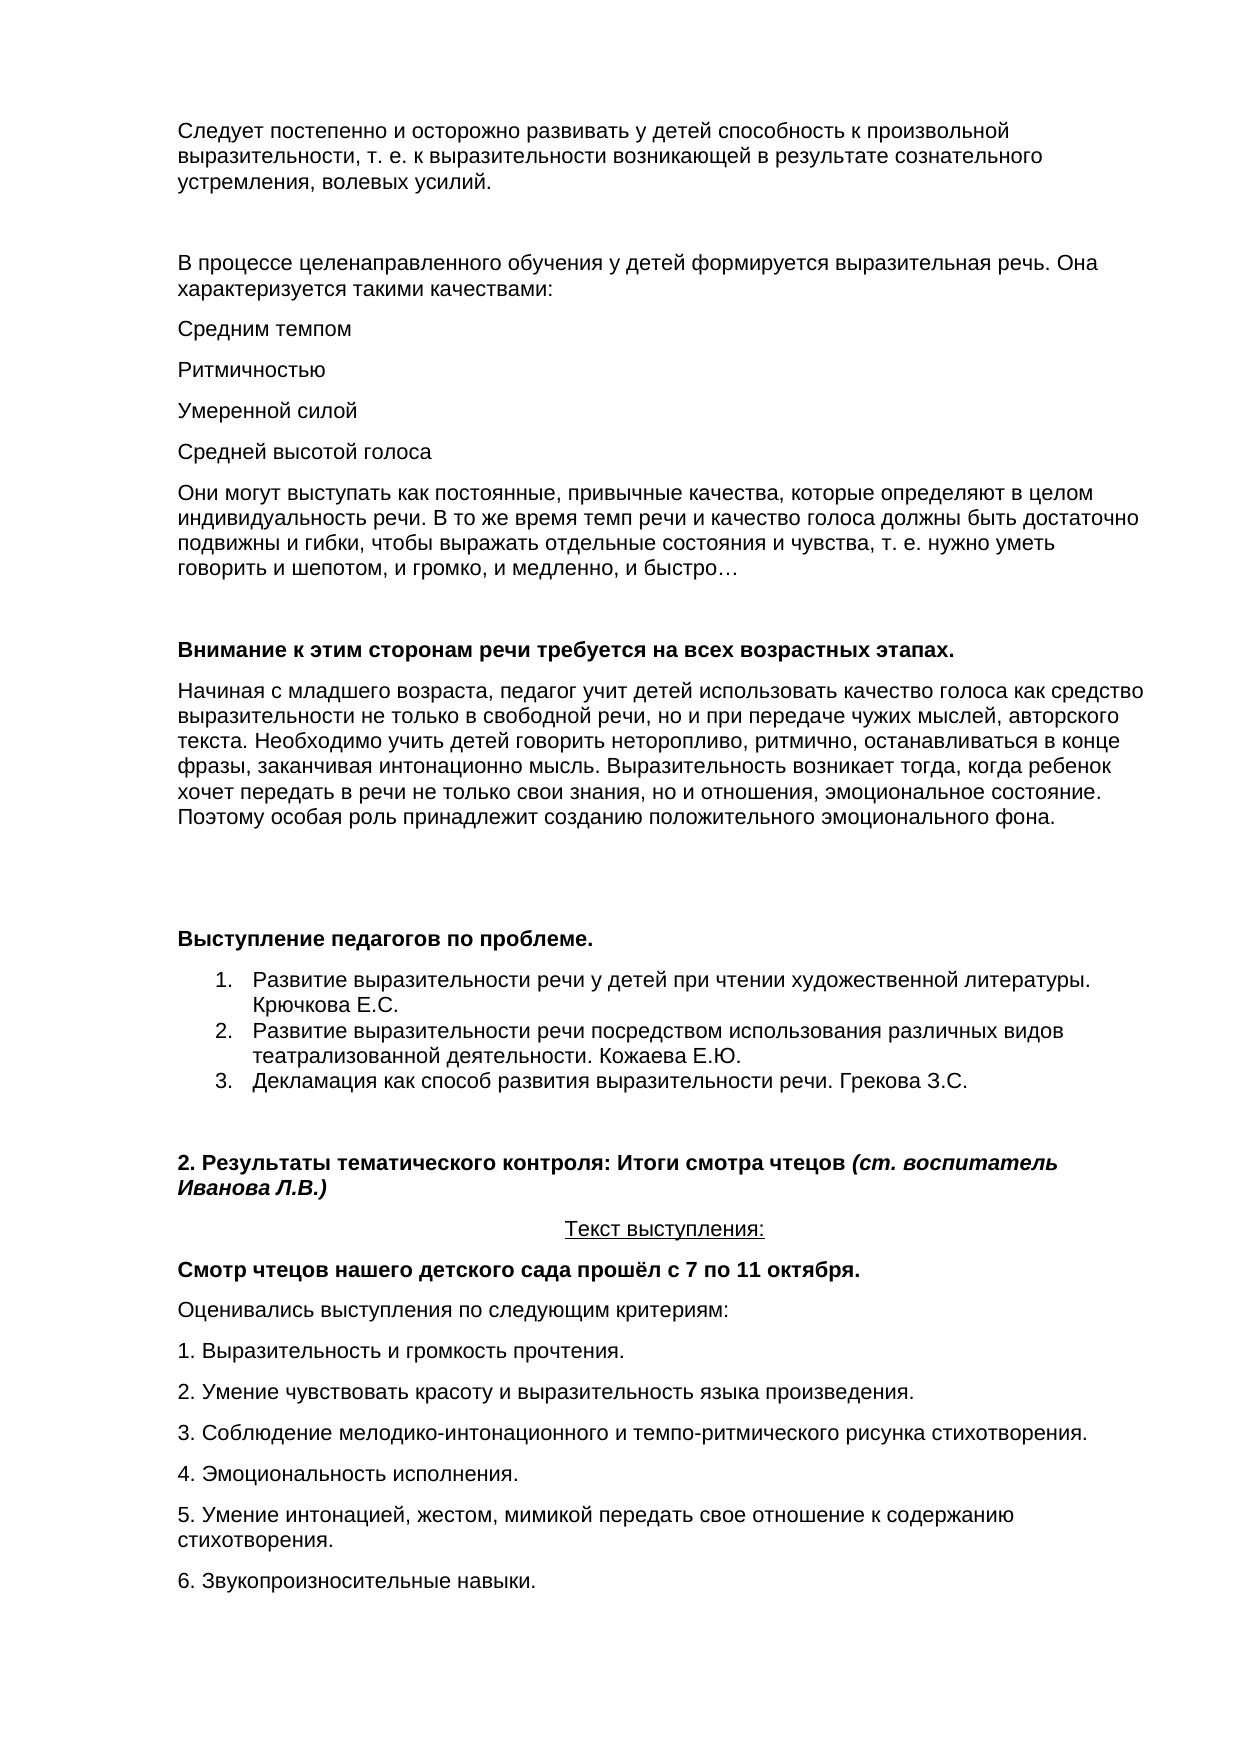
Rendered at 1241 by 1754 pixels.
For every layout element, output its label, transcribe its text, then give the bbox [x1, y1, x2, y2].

text Они могут выступать как постоянные, привычные качества, которые определяют в целом индивидуальность речи. В то же время темп речи и качество голоса должны быть достаточно подвижны и гибки, чтобы выражать отдельные состояния и чувства, т. е. нужно уметь говорить и шепотом, и громко, и медленно, и быстро… [177, 479, 1152, 580]
list Развитие выразительности речи у детей при чтении художественной литературы. Крючкова Е.С. [215, 967, 1152, 1017]
text 4. Эмоциональность исполнения. [177, 1461, 1152, 1486]
text Средней высотой голоса [177, 439, 1152, 464]
text Умеренной силой [177, 398, 1152, 423]
text 3. Соблюдение мелодико-интонационного и темпо-ритмического рисунка стихотворения. [177, 1420, 1152, 1445]
text В процессе целенаправленного обучения у детей формируется выразительная речь. Она характеризуется такими качествами: [177, 250, 1152, 301]
text Средним темпом [177, 316, 1152, 341]
text Выступление педагогов по проблеме. [177, 926, 1152, 951]
text Внимание к этим сторонам речи требуется на всех возрастных этапах. [177, 637, 1152, 662]
list Декламация как способ развития выразительности речи. Грекова З.С. [215, 1068, 1152, 1093]
text Начиная с младшего возраста, педагог учит детей использовать качество голоса как средство выразительности не только в свободной речи, но и при передаче чужих мыслей, авторского текста. Необходимо учить детей говорить неторопливо, ритмично, останавливаться в конце фразы, заканчивая интонационно мысль. Выразительность возникает тогда, когда ребенок хочет передать в речи не только свои знания, но и отношения, эмоциональное состояние. Поэтому особая роль принадлежит созданию положительного эмоционального фона. [177, 678, 1152, 829]
text Следует постепенно и осторожно развивать у детей способность к произвольной выразительности, т. е. к выразительности возникающей в результате сознательного устремления, волевых усилий. [177, 118, 1152, 194]
text Текст выступления: [177, 1216, 1152, 1241]
text 2. Умение чувствовать красоту и выразительность языка произведения. [177, 1379, 1152, 1404]
text Оценивались выступления по следующим критериям: [177, 1297, 1152, 1322]
text Смотр чтецов нашего детского сада прошёл с 7 по 11 октября. [177, 1256, 1152, 1282]
text 5. Умение интонацией, жестом, мимикой передать свое отношение к содержанию стихотворения. [177, 1501, 1152, 1552]
text Ритмичностью [177, 357, 1152, 382]
text 1. Выразительность и громкость прочтения. [177, 1338, 1152, 1363]
text 2. Результаты тематического контроля: Итоги смотра чтецов (ст. воспитатель Иванова Л.В.) [177, 1149, 1152, 1200]
text 6. Звукопроизносительные навыки. [177, 1567, 1152, 1593]
list Развитие выразительности речи посредством использования различных видов театрализованной деятельности. Кожаева Е.Ю. [215, 1017, 1152, 1068]
